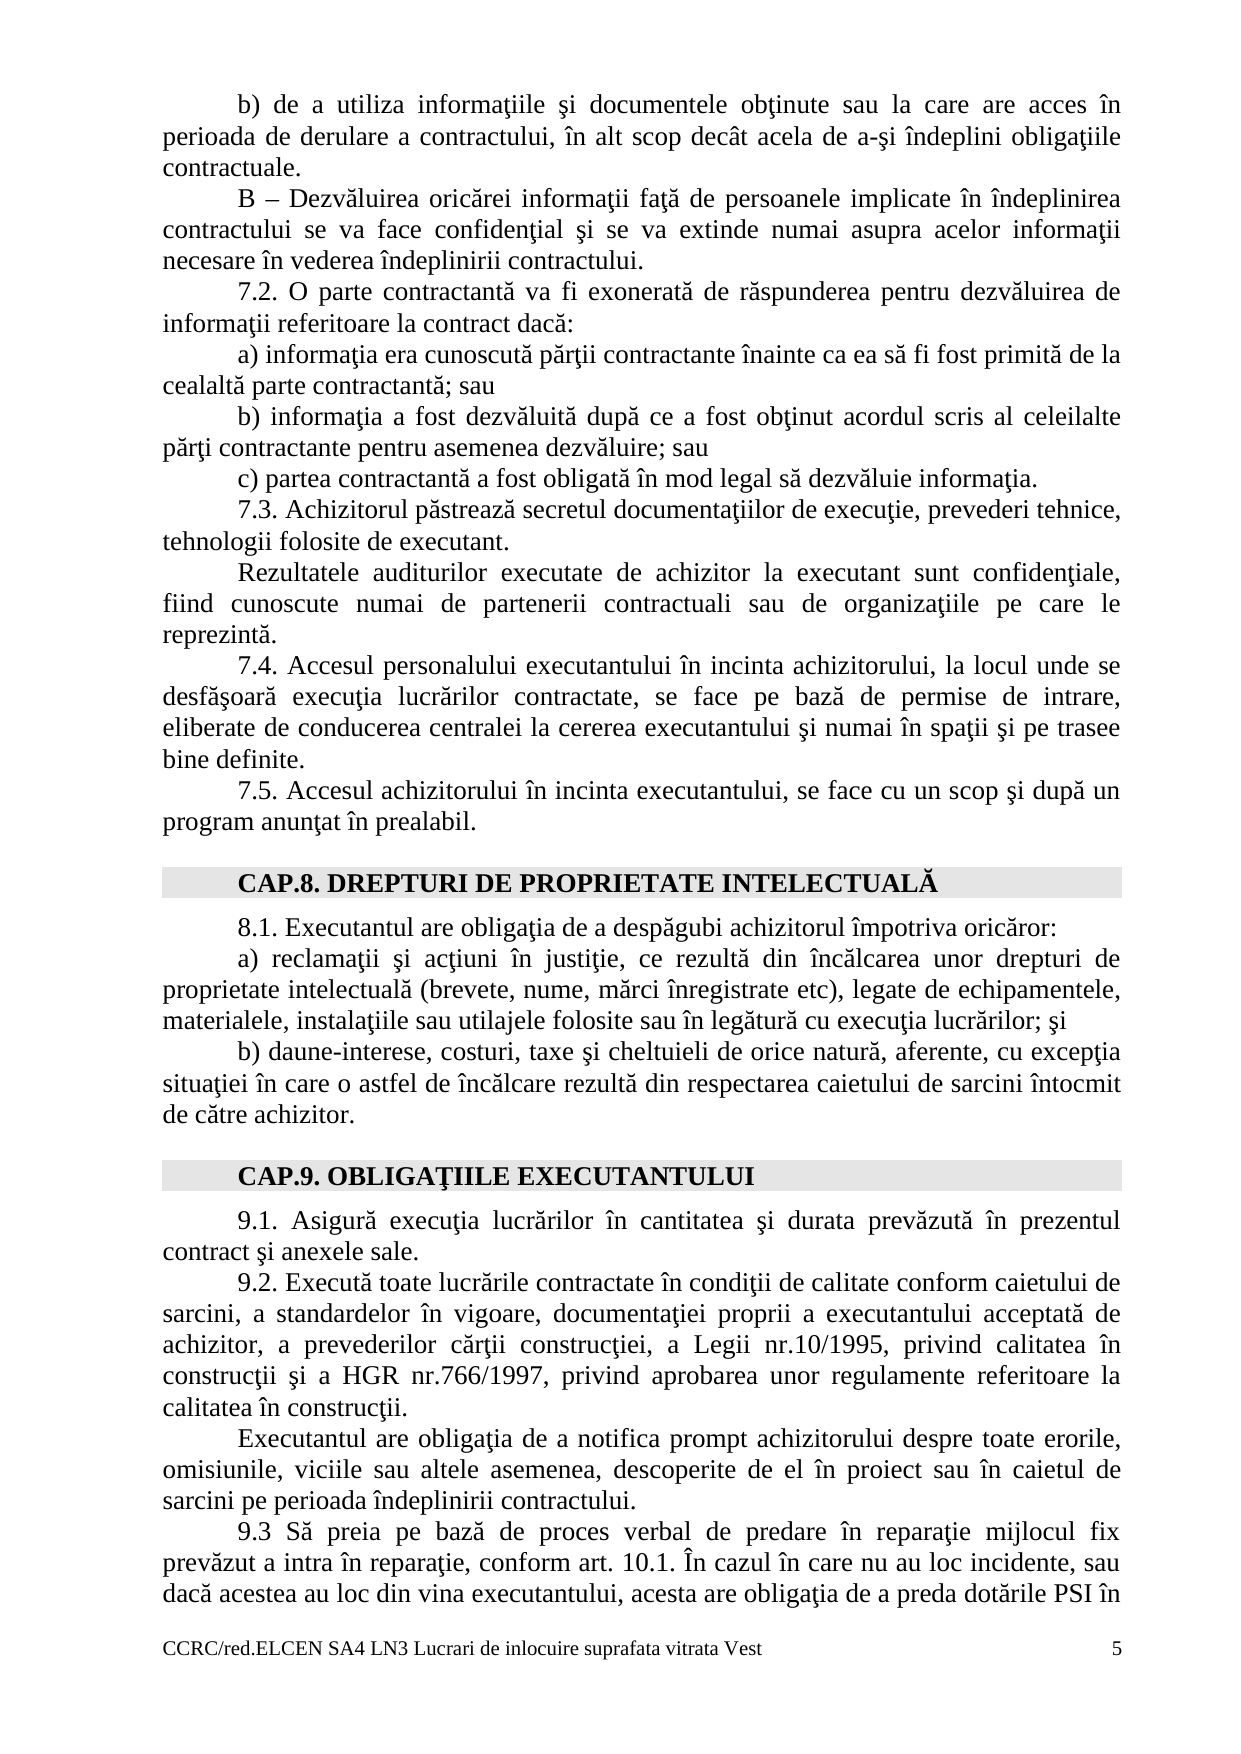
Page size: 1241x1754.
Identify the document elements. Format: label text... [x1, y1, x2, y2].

text b) de a utiliza informaţiile şi documentele obţinute sau la care are acces în perioada de derulare a contractului, în alt scop decât acela de a-şi îndeplini obligaţiile contractuale. [162, 89, 1122, 182]
text 9.1. Asigură execuţia lucrărilor în cantitatea şi durata prevăzută în prezentul contract şi anexele sale. [162, 1204, 1122, 1266]
text Rezultatele auditurilor executate de achizitor la executant sunt confidenţiale, fiind cunoscute numai de partenerii contractuali sau de organizaţiile pe care le reprezintă. [162, 556, 1122, 649]
text 8.1. Executantul are obligaţia de a despăgubi achizitorul împotriva oricăror: [162, 911, 1122, 942]
text B – Dezvăluirea oricărei informaţii faţă de persoanele implicate în îndeplinirea contractului se va face confidenţial şi se va extinde numai asupra acelor informaţii necesare în vederea îndeplinirii contractului. [162, 182, 1122, 276]
text 7.5. Accesul achizitorului în incinta executantului, se face cu un scop şi după un program anunţat în prealabil. [162, 774, 1122, 836]
text 7.3. Achizitorul păstrează secretul documentaţiilor de execuţie, prevederi tehnice, tehnologii folosite de executant. [162, 493, 1122, 556]
text c) partea contractantă a fost obligată în mod legal să dezvăluie informaţia. [162, 462, 1122, 493]
text 9.2. Execută toate lucrările contractate în condiţii de calitate conform caietului de sarcini, a standardelor în vigoare, documentaţiei proprii a executantului acceptată de achizitor, a prevederilor cărţii construcţiei, a Legii nr.10/1995, privind calitatea în construcţii şi a HGR nr.766/1997, privind aprobarea unor regulamente referitoare la calitatea în construcţii. [162, 1266, 1122, 1422]
text Executantul are obligaţia de a notifica prompt achizitorului despre toate erorile, omisiunile, viciile sau altele asemenea, descoperite de el în proiect sau în caietul de sarcini pe perioada îndeplinirii contractului. [162, 1422, 1122, 1515]
text b) informaţia a fost dezvăluită după ce a fost obţinut acordul scris al celeilalte părţi contractante pentru asemenea dezvăluire; sau [162, 400, 1122, 462]
subtitle CAP.8. DREPTURI DE PROPRIETATE INTELECTUALĂ [162, 867, 1122, 898]
text CAP.9. OBLIGAŢIILE EXECUTANTULUI [162, 1160, 1122, 1191]
text a) informaţia era cunoscută părţii contractante înainte ca ea să fi fost primită de la cealaltă parte contractantă; sau [162, 338, 1122, 400]
text b) daune-interese, costuri, taxe şi cheltuieli de orice natură, aferente, cu excepţia situaţiei în care o astfel de încălcare rezultă din respectarea caietului de sarcini întocmit de către achizitor. [162, 1036, 1122, 1129]
text 7.4. Accesul personalului executantului în incinta achizitorului, la locul unde se desfăşoară execuţia lucrărilor contractate, se face pe bază de permise de intrare, eliberate de conducerea centralei la cererea executantului şi numai în spaţii şi pe trasee bine definite. [162, 649, 1122, 774]
text 7.2. O parte contractantă va fi exonerată de răspunderea pentru dezvăluirea de informaţii referitoare la contract dacă: [162, 276, 1122, 338]
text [162, 1515, 1122, 1609]
text a) reclamaţii şi acţiuni în justiţie, ce rezultă din încălcarea unor drepturi de proprietate intelectuală (brevete, nume, mărci înregistrate etc), legate de echipamentele, materialele, instalaţiile sau utilajele folosite sau în legătură cu execuţia lucrărilor; şi [162, 942, 1122, 1036]
